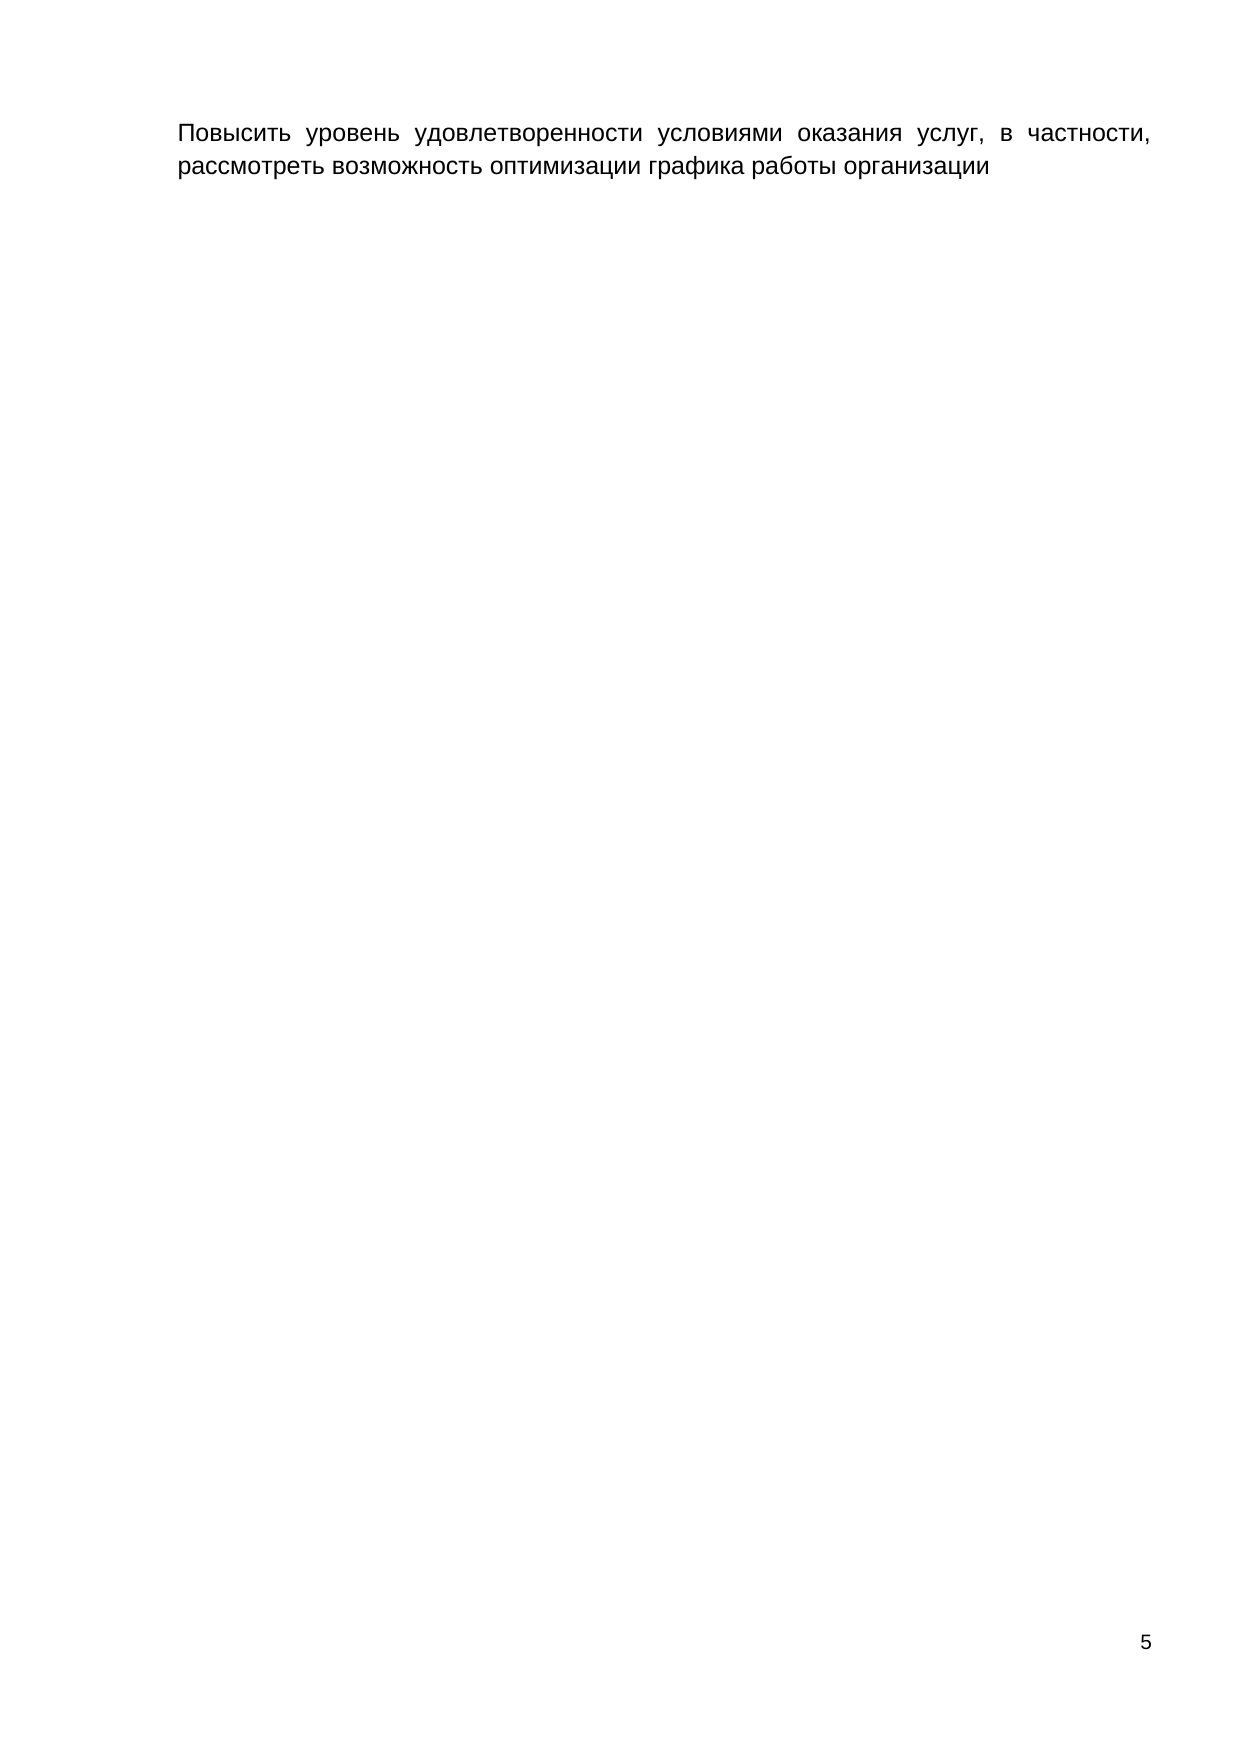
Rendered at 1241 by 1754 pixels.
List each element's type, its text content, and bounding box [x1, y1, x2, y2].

text Повысить уровень удовлетворенности условиями оказания услуг, в частности, рассмотреть возможность оптимизации графика работы организации [177, 118, 1152, 180]
